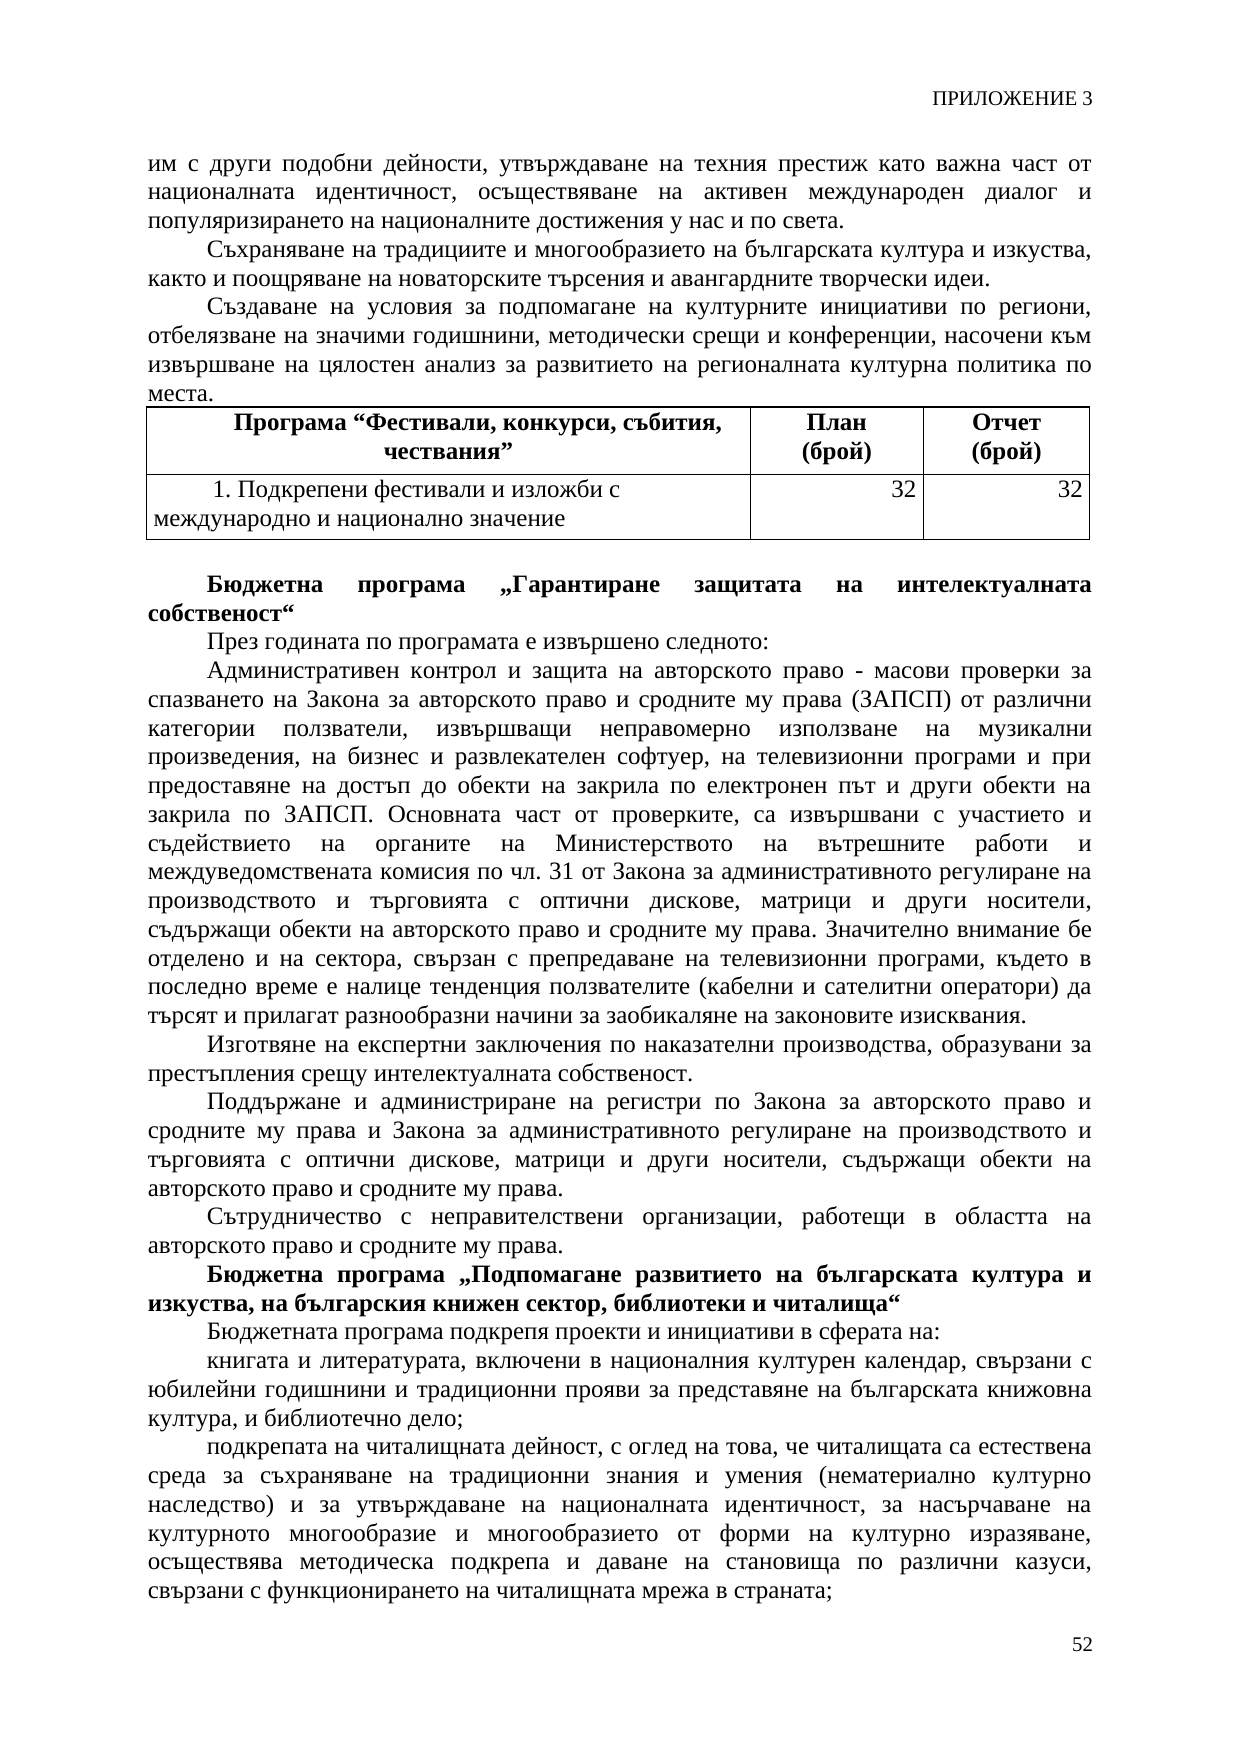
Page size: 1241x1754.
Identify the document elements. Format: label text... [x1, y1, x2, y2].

text Бюджетна програма „Подпомагане развитието на българската култура и изкуства, на българския книжен сектор, библиотеки и читалища“ [148, 1259, 1093, 1316]
table_header Отчет (брой) [924, 408, 1089, 473]
text Изготвяне на експертни заключения по наказателни производства, образувани за престъпления срещу интелектуалната собственост. [148, 1029, 1093, 1086]
text книгата и литературата, включени в националния културен календар, свързани с юбилейни годишнини и традиционни прояви за представяне на българската книжовна култура, и библиотечно дело; [148, 1345, 1093, 1431]
table_header План (брой) [751, 408, 923, 473]
text Бюджетната програма подкрепя проекти и инициативи в сферата на: [148, 1316, 1093, 1345]
text подкрепата на читалищната дейност, с оглед на това, че читалищата са естествена среда за съхраняване на традиционни знания и умения (нематериално културно наследство) и за утвърждаване на националната идентичност, за насърчаване на културното многообразие и многообразието от форми на културно изразяване, осъществява методическа подкрепа и даване на становища по различни казуси, свързани с функционирането на читалищната мрежа в страната; [148, 1431, 1093, 1604]
table_cell 1. Подкрепени фестивали и изложби с международно и национално значение [147, 475, 750, 539]
text Поддържане и администриране на регистри по Закона за авторското право и сродните му права и Закона за административното регулиране на производството и търговията с оптични дискове, матрици и други носители, съдържащи обекти на авторското право и сродните му права. [148, 1086, 1093, 1201]
text Административен контрол и защита на авторското право - масови проверки за спазването на Закона за авторското право и сродните му права (ЗАПСП) от различни категории ползватели, извършващи неправомерно използване на музикални произведения, на бизнес и развлекателен софтуер, на телевизионни програми и при предоставяне на достъп до обекти на закрила по електронен път и други обекти на закрила по ЗАПСП. Основната част от проверките, са извършвани с участието и съдействието на органите на Министерството на вътрешните работи и междуведомствената комисия по чл. 31 от Закона за административното регулиране на производството и търговията с оптични дискове, матрици и други носители, съдържащи обекти на авторското право и сродните му права. Значително внимание бе отделено и на сектора, свързан с препредаване на телевизионни програми, където в последно време е налице тенденция ползвателите (кабелни и сателитни оператори) да търсят и прилагат разнообразни начини за заобикаляне на законовите изисквания. [148, 655, 1093, 1029]
table_header Програма “Фестивали, конкурси, събития, чествания” [147, 408, 750, 473]
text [148, 148, 1093, 234]
text Създаване на условия за подпомагане на културните инициативи по региони, отбелязване на значими годишнини, методически срещи и конференции, насочени към извършване на цялостен анализ за развитието на регионалната културна политика по места. [148, 291, 1093, 406]
text През годината по програмата е извършено следното: [148, 626, 1093, 655]
text Бюджетна програма „Гарантиране защитата на интелектуалната собственост“ [148, 569, 1093, 626]
text Съхраняване на традициите и многообразието на българската култура и изкуства, както и поощряване на новаторските търсения и авангардните творчески идеи. [148, 234, 1093, 291]
table_cell 32 [924, 475, 1089, 539]
text Сътрудничество с неправителствени организации, работещи в областта на авторското право и сродните му права. [148, 1201, 1093, 1259]
table_cell 32 [751, 475, 923, 539]
